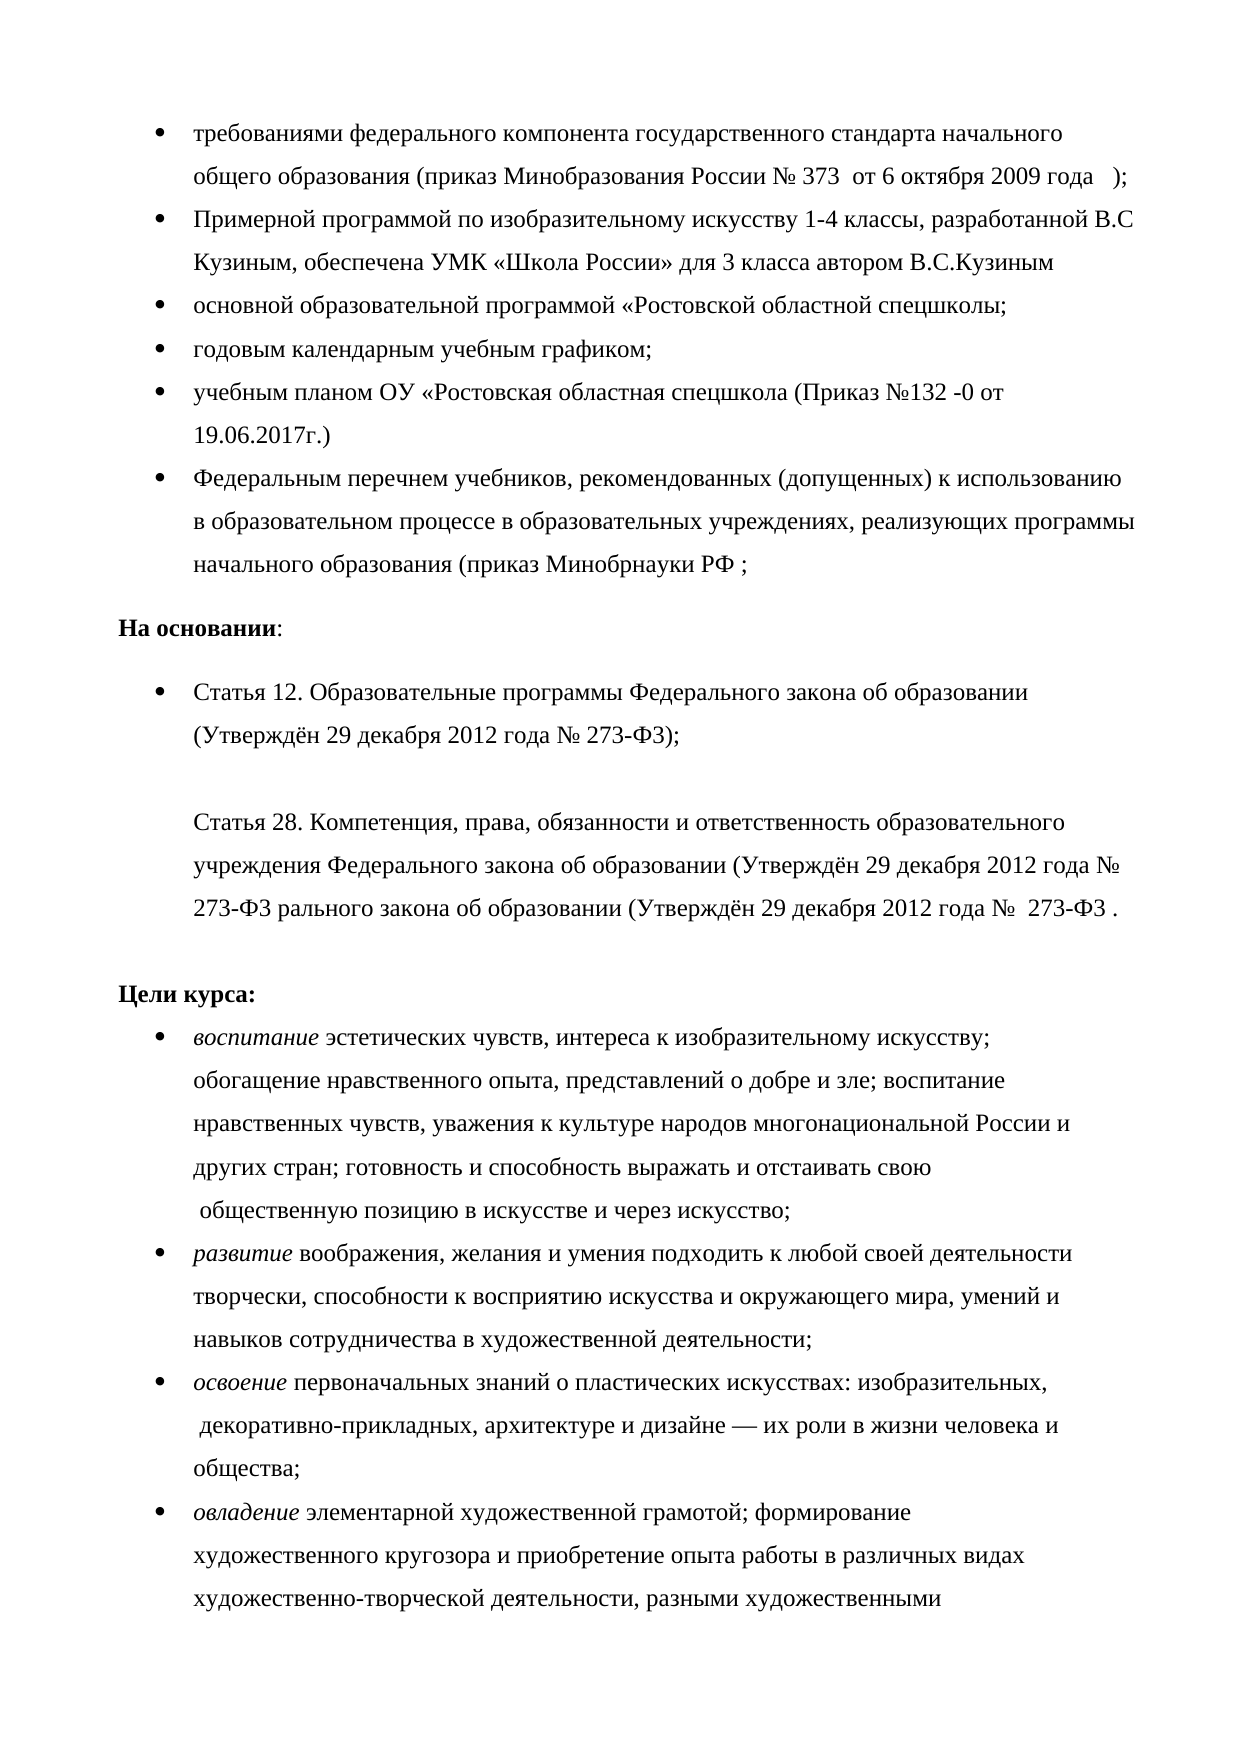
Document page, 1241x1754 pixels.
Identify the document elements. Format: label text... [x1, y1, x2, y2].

list Примерной программой по изобразительному искусству 1-4 классы, разработанной В.С Кузиным, обеспечена УМК «Школа России» для 3 класса автором В.С.Кузиным [156, 204, 1137, 276]
list развитие воображения, желания и умения подходить к любой своей деятельности [156, 1238, 1137, 1267]
list навыков сотрудничества в художественной деятельности; [193, 1324, 1137, 1353]
list годовым календарным учебным графиком; [156, 334, 1137, 362]
list воспитание эстетических чувств, интереса к изобразительному искусству; [156, 1022, 1137, 1051]
list обогащение нравственного опыта, представлений о добре и зле; воспитание [193, 1065, 1137, 1094]
list декоративно-прикладных, архитектуре и дизайне — их роли в жизни человека и [193, 1410, 1137, 1439]
list Статья 28. Компетенция, права, обязанности и ответственность образовательного учреждения Федерального закона об образовании (Утверждён 29 декабря 2012 года № 273-Ф3 рального закона об образовании (Утверждён 29 декабря 2012 года № 273-Ф3 . [193, 807, 1137, 922]
list Статья 12. Образовательные программы Федерального закона об образовании (Утверждён 29 декабря 2012 года № 273-Ф3); [156, 677, 1137, 749]
list других стран; готовность и способность выражать и отстаивать свою [193, 1152, 1137, 1180]
list творчески, способности к восприятию искусства и окружающего мира, умений и [193, 1281, 1137, 1310]
list освоение первоначальных знаний о пластических искусствах: изобразительных, [156, 1367, 1137, 1396]
list общества; [193, 1453, 1137, 1482]
list овладение элементарной художественной грамотой; формирование [156, 1497, 1137, 1525]
list нравственных чувств, уважения к культуре народов многонациональной России и [193, 1108, 1137, 1137]
list художественно-творческой деятельности, разными художественными [193, 1583, 1137, 1612]
list общественную позицию в искусстве и через искусство; [193, 1195, 1137, 1223]
text На основании: [118, 613, 1137, 642]
list Федеральным перечнем учебников, рекомендованных (допущенных) к использованию в образовательном процессе в образовательных учреждениях, реализующих программы начального образования (приказ Минобрнауки РФ ; [156, 463, 1137, 578]
list требованиями федерального компонента государственного стандарта начального общего образования (приказ Минобразования России № 373 от 6 октября 2009 года ); [156, 118, 1137, 190]
list учебным планом ОУ «Ростовская областная спецшкола (Приказ №132 -0 от 19.06.2017г.) [156, 377, 1137, 449]
text Цели курса: [118, 979, 1137, 1008]
list художественного кругозора и приобретение опыта работы в различных видах [193, 1540, 1137, 1568]
list основной образовательной программой «Ростовской областной спецшколы; [156, 291, 1137, 319]
